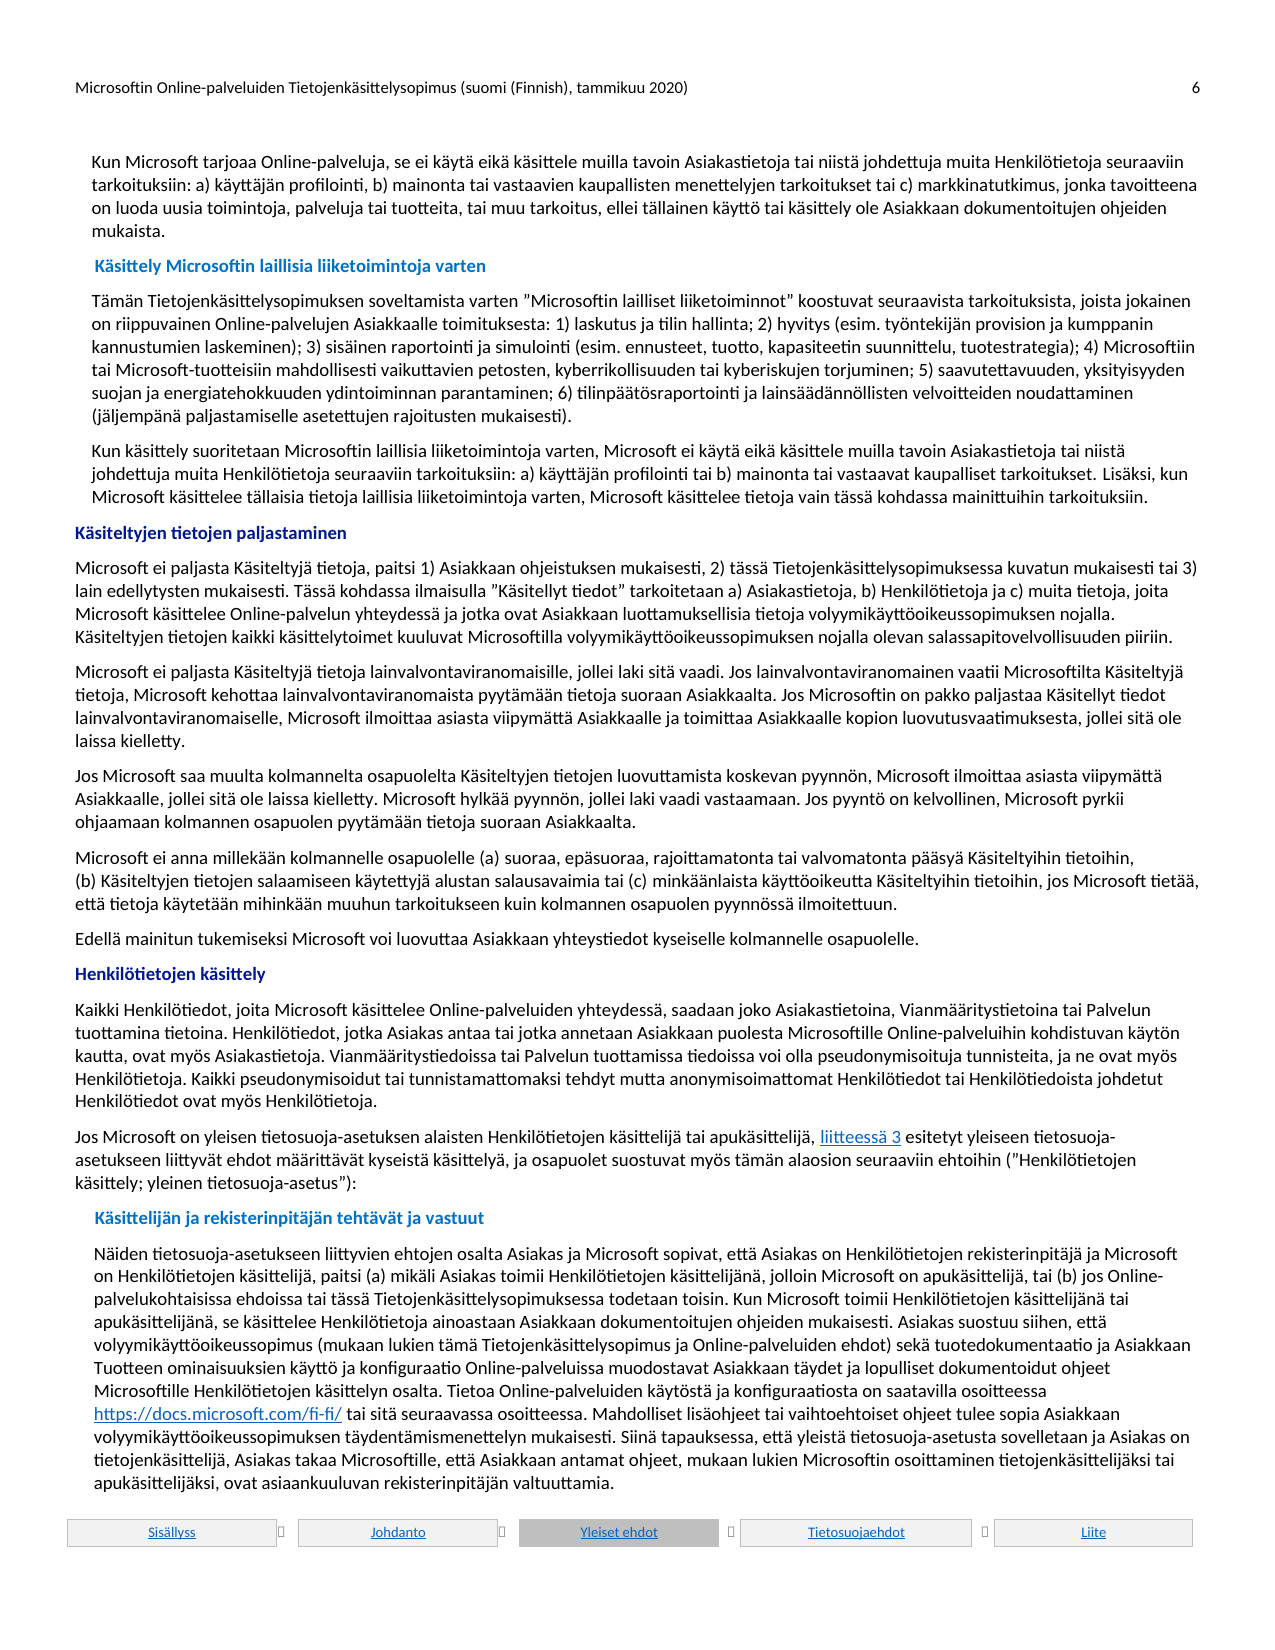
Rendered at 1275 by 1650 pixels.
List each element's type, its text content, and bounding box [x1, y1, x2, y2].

list Kun Microsoft tarjoaa Online-palveluja, se ei käytä eikä käsittele muilla tavoin Asiakastietoja tai niistä johdettuja muita Henkilötietoja seuraaviin tarkoituksiin: a) käyttäjän profilointi, b) mainonta tai vastaavien kaupallisten menettelyjen tarkoitukset tai c) markkinatutkimus, jonka tavoitteena on luoda uusia toimintoja, palveluja tai tuotteita, tai muu tarkoitus, ellei tällainen käyttö tai käsittely ole Asiakkaan dokumentoitujen ohjeiden mukaista. [91, 150, 1200, 242]
list Tämän Tietojenkäsittelysopimuksen soveltamista varten ”Microsoftin lailliset liiketoiminnot” koostuvat seuraavista tarkoituksista, joista jokainen on riippuvainen Online-palvelujen Asiakkaalle toimituksesta: 1) laskutus ja tilin hallinta; 2) hyvitys (esim. työntekijän provision ja kumppanin kannustumien laskeminen); 3) sisäinen raportointi ja simulointi (esim. ennusteet, tuotto, kapasiteetin suunnittelu, tuotestrategia); 4) Microsoftiin tai Microsoft-tuotteisiin mahdollisesti vaikuttavien petosten, kyberrikollisuuden tai kyberiskujen torjuminen; 5) saavutettavuuden, yksityisyyden suojan ja energiatehokkuuden ydintoiminnan parantaminen; 6) tilinpäätösraportointi ja lainsäädännöllisten velvoitteiden noudattaminen (jäljempänä paljastamiselle asetettujen rajoitusten mukaisesti). [91, 289, 1200, 427]
list Microsoft ei paljasta Käsiteltyjä tietoja, paitsi 1) Asiakkaan ohjeistuksen mukaisesti, 2) tässä Tietojenkäsittelysopimuksessa kuvatun mukaisesti tai 3) lain edellytysten mukaisesti. Tässä kohdassa ilmaisulla ”Käsitellyt tiedot” tarkoitetaan a) Asiakastietoja, b) Henkilötietoja ja c) muita tietoja, joita Microsoft käsittelee Online-palvelun yhteydessä ja jotka ovat Asiakkaan luottamuksellisia tietoja volyymikäyttöoikeussopimuksen nojalla. Käsiteltyjen tietojen kaikki käsittelytoimet kuuluvat Microsoftilla volyymikäyttöoikeussopimuksen nojalla olevan salassapitovelvollisuuden piiriin. [75, 556, 1200, 648]
list Käsittely Microsoftin laillisia liiketoimintoja varten [94, 254, 1200, 277]
list Käsittelijän ja rekisterinpitäjän tehtävät ja vastuut [94, 1206, 1200, 1229]
list Edellä mainitun tukemiseksi Microsoft voi luovuttaa Asiakkaan yhteystiedot kyseiselle kolmannelle osapuolelle. [75, 927, 1200, 950]
list Kun käsittely suoritetaan Microsoftin laillisia liiketoimintoja varten, Microsoft ei käytä eikä käsittele muilla tavoin Asiakastietoja tai niistä johdettuja muita Henkilötietoja seuraaviin tarkoituksiin: a) käyttäjän profilointi tai b) mainonta tai vastaavat kaupalliset tarkoitukset. Lisäksi, kun Microsoft käsittelee tällaisia tietoja laillisia liiketoimintoja varten, Microsoft käsittelee tietoja vain tässä kohdassa mainittuihin tarkoituksiin. [91, 439, 1200, 508]
list Näiden tietosuoja-asetukseen liittyvien ehtojen osalta Asiakas ja Microsoft sopivat, että Asiakas on Henkilötietojen rekisterinpitäjä ja Microsoft on Henkilötietojen käsittelijä, paitsi (a) mikäli Asiakas toimii Henkilötietojen käsittelijänä, jolloin Microsoft on apukäsittelijä, tai (b) jos Online-palvelukohtaisissa ehdoissa tai tässä Tietojenkäsittelysopimuksessa todetaan toisin. Kun Microsoft toimii Henkilötietojen käsittelijänä tai apukäsittelijänä, se käsittelee Henkilötietoja ainoastaan Asiakkaan dokumentoitujen ohjeiden mukaisesti. Asiakas suostuu siihen, että volyymikäyttöoikeussopimus (mukaan lukien tämä Tietojenkäsittelysopimus ja Online-palveluiden ehdot) sekä tuotedokumentaatio ja Asiakkaan Tuotteen ominaisuuksien käyttö ja konfiguraatio Online-palveluissa muodostavat Asiakkaan täydet ja lopulliset dokumentoidut ohjeet Microsoftille Henkilötietojen käsittelyn osalta. Tietoa Online-palveluiden käytöstä ja konfiguraatiosta on saatavilla osoitteessa https://docs.microsoft.com/fi-fi/ tai sitä seuraavassa osoitteessa. Mahdolliset lisäohjeet tai vaihtoehtoiset ohjeet tulee sopia Asiakkaan volyymikäyttöoikeussopimuksen täydentämismenettelyn mukaisesti. Siinä tapauksessa, että yleistä tietosuoja-asetusta sovelletaan ja Asiakas on tietojenkäsittelijä, Asiakas takaa Microsoftille, että Asiakkaan antamat ohjeet, mukaan lukien Microsoftin osoittaminen tietojenkäsittelijäksi tai apukäsittelijäksi, ovat asiaankuuluvan rekisterinpitäjän valtuuttamia. [94, 1242, 1200, 1494]
subtitle Käsiteltyjen tietojen paljastaminen [75, 521, 1200, 544]
list Jos Microsoft saa muulta kolmannelta osapuolelta Käsiteltyjen tietojen luovuttamista koskevan pyynnön, Microsoft ilmoittaa asiasta viipymättä Asiakkaalle, jollei sitä ole laissa kielletty. Microsoft hylkää pyynnön, jollei laki vaadi vastaamaan. Jos pyyntö on kelvollinen, Microsoft pyrkii ohjaamaan kolmannen osapuolen pyytämään tietoja suoraan Asiakkaalta. [75, 764, 1200, 833]
list Jos Microsoft on yleisen tietosuoja-asetuksen alaisten Henkilötietojen käsittelijä tai apukäsittelijä, liitteessä 3 esitetyt yleiseen tietosuoja-asetukseen liittyvät ehdot määrittävät kyseistä käsittelyä, ja osapuolet suostuvat myös tämän alaosion seuraaviin ehtoihin (”Henkilötietojen käsittely; yleinen tietosuoja-asetus”): [75, 1125, 1200, 1194]
subtitle Henkilötietojen käsittely [75, 962, 1200, 985]
list Microsoft ei paljasta Käsiteltyjä tietoja lainvalvontaviranomaisille, jollei laki sitä vaadi. Jos lainvalvontaviranomainen vaatii Microsoftilta Käsiteltyjä tietoja, Microsoft kehottaa lainvalvontaviranomaista pyytämään tietoja suoraan Asiakkaalta. Jos Microsoftin on pakko paljastaa Käsitellyt tiedot lainvalvontaviranomaiselle, Microsoft ilmoittaa asiasta viipymättä Asiakkaalle ja toimittaa Asiakkaalle kopion luovutusvaatimuksesta, jollei sitä ole laissa kielletty. [75, 660, 1200, 752]
list Microsoft ei anna millekään kolmannelle osapuolelle (a) suoraa, epäsuoraa, rajoittamatonta tai valvomatonta pääsyä Käsiteltyihin tietoihin, (b) Käsiteltyjen tietojen salaamiseen käytettyjä alustan salausavaimia tai (c) minkäänlaista käyttöoikeutta Käsiteltyihin tietoihin, jos Microsoft tietää, että tietoja käytetään mihinkään muuhun tarkoitukseen kuin kolmannen osapuolen pyynnössä ilmoitettuun. [75, 846, 1200, 914]
list Kaikki Henkilötiedot, joita Microsoft käsittelee Online-palveluiden yhteydessä, saadaan joko Asiakastietoina, Vianmääritystietoina tai Palvelun tuottamina tietoina. Henkilötiedot, jotka Asiakas antaa tai jotka annetaan Asiakkaan puolesta Microsoftille Online-palveluihin kohdistuvan käytön kautta, ovat myös Asiakastietoja. Vianmääritystiedoissa tai Palvelun tuottamissa tiedoissa voi olla pseudonymisoituja tunnisteita, ja ne ovat myös Henkilötietoja. Kaikki pseudonymisoidut tai tunnistamattomaksi tehdyt mutta anonymisoimattomat Henkilötiedot tai Henkilötiedoista johdetut Henkilötiedot ovat myös Henkilötietoja. [75, 998, 1200, 1112]
